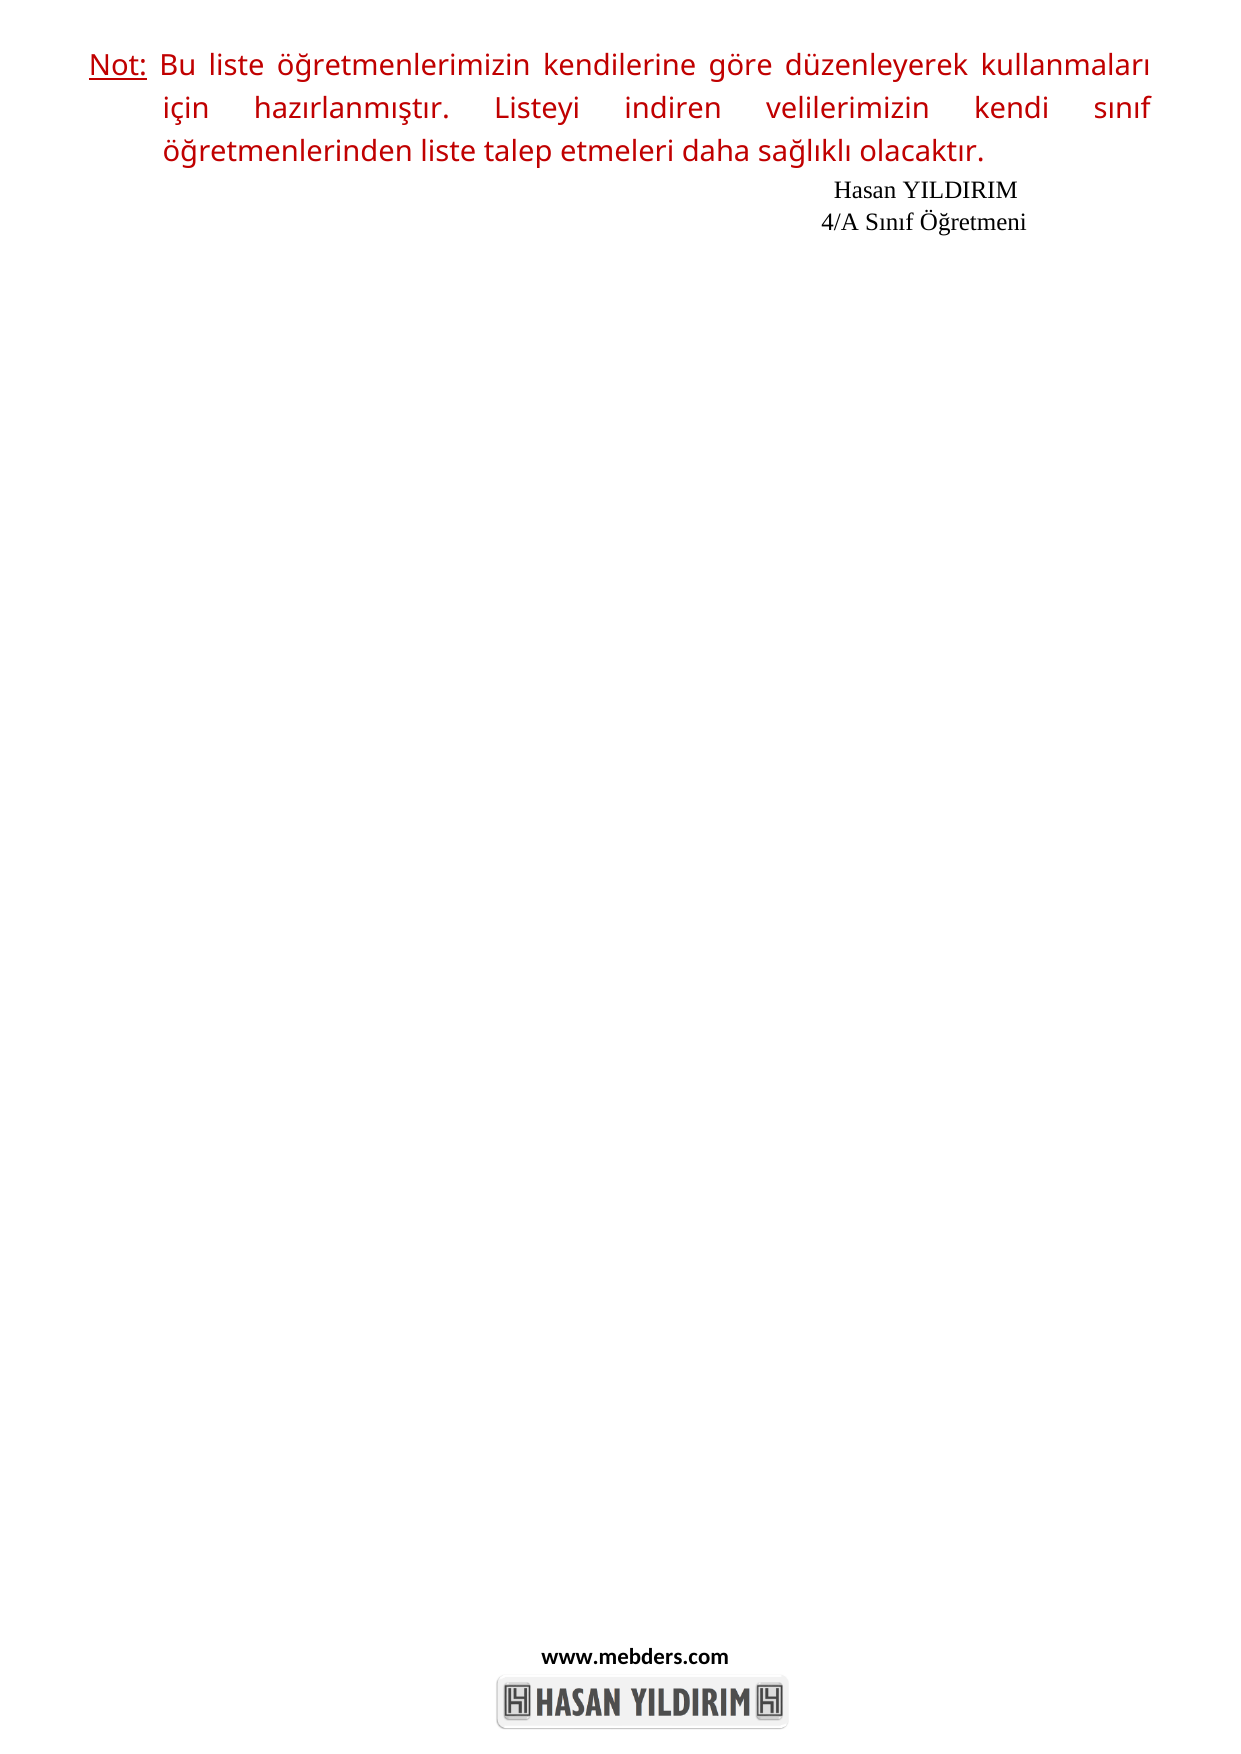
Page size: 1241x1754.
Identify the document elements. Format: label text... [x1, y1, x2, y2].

text 4/A Sınıf Öğretmeni [89, 207, 1181, 235]
picture [495, 1673, 789, 1730]
list Not: Bu liste öğretmenlerimizin kendilerine göre düzenleyerek kullanmaları için hazırlanmıştır. Listeyi indiren velilerimizin kendi sınıf öğretmenlerinden liste talep etmeleri daha sağlıklı olacaktır. [89, 44, 1152, 170]
text Hasan YILDIRIM [89, 175, 1181, 204]
